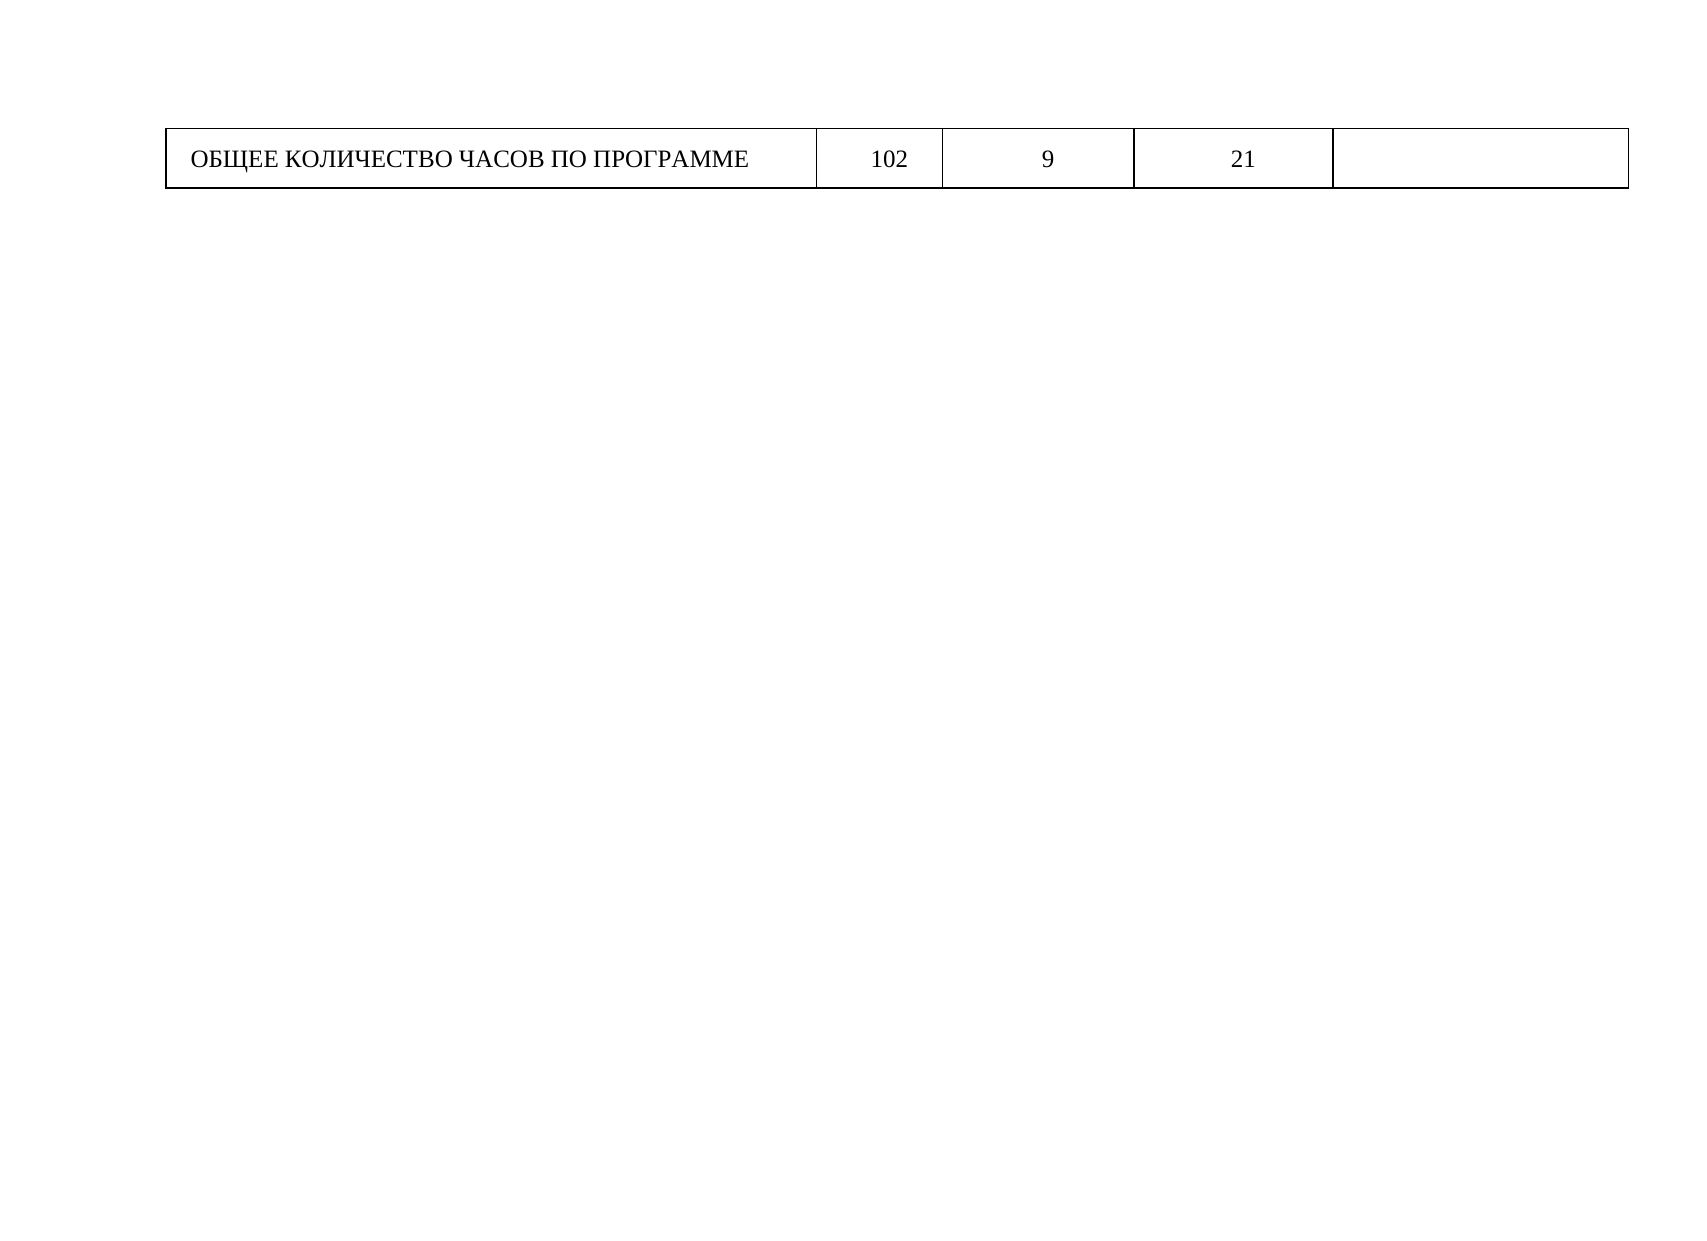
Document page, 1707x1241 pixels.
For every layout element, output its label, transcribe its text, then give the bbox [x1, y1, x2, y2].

table_cell 102 [817, 129, 942, 187]
table_cell ОБЩЕЕ КОЛИЧЕСТВО ЧАСОВ ПО ПРОГРАММЕ [167, 129, 816, 187]
table_cell 21 [1135, 129, 1332, 187]
table_cell 9 [943, 129, 1133, 187]
table_cell [1334, 129, 1628, 187]
